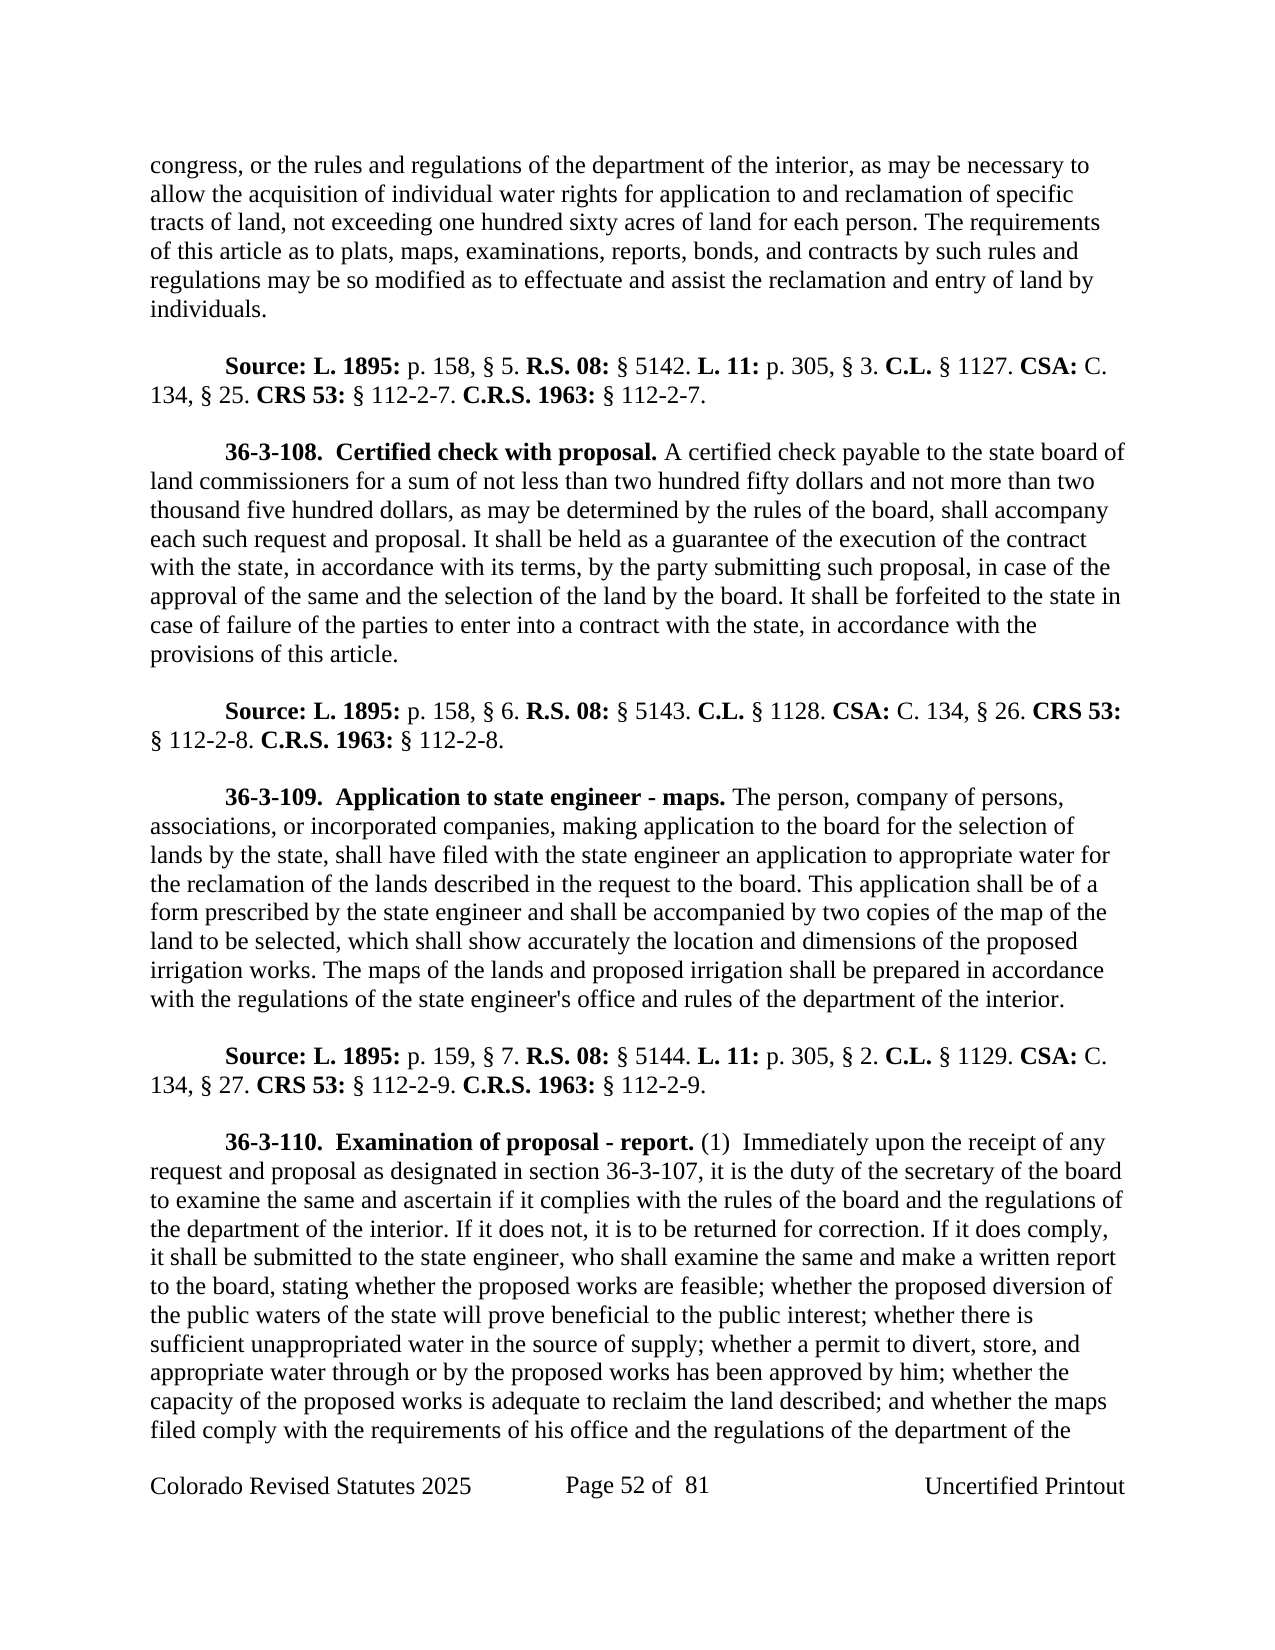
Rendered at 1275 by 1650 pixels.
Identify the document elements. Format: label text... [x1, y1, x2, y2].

text 36-3-109. Application to state engineer - maps. The person, company of persons, associations, or incorporated companies, making application to the board for the selection of lands by the state, shall have filed with the state engineer an application to appropriate water for the reclamation of the lands described in the request to the board. This application shall be of a form prescribed by the state engineer and shall be accompanied by two copies of the map of the land to be selected, which shall show accurately the location and dimensions of the proposed irrigation works. The maps of the lands and proposed irrigation shall be prepared in accordance with the regulations of the state engineer's office and rules of the department of the interior. [150, 782, 1125, 1012]
text Source: L. 1895: p. 158, § 6. R.S. 08: § 5143. C.L. § 1128. CSA: C. 134, § 26. CRS 53: § 112-2-8. C.R.S. 1963: § 112-2-8. [150, 696, 1125, 754]
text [150, 1127, 1125, 1444]
text Source: L. 1895: p. 158, § 5. R.S. 08: § 5142. L. 11: p. 305, § 3. C.L. § 1127. CSA: C. 134, § 25. CRS 53: § 112-2-7. C.R.S. 1963: § 112-2-7. [150, 351, 1125, 409]
text 36-3-108. Certified check with proposal. A certified check payable to the state board of land commissioners for a sum of not less than two hundred fifty dollars and not more than two thousand five hundred dollars, as may be determined by the rules of the board, shall accompany each such request and proposal. It shall be held as a guarantee of the execution of the contract with the state, in accordance with its terms, by the party submitting such proposal, in case of the approval of the same and the selection of the land by the board. It shall be forfeited to the state in case of failure of the parties to enter into a contract with the state, in accordance with the provisions of this article. [150, 437, 1125, 667]
text Source: L. 1895: p. 159, § 7. R.S. 08: § 5144. L. 11: p. 305, § 2. C.L. § 1129. CSA: C. 134, § 27. CRS 53: § 112-2-9. C.R.S. 1963: § 112-2-9. [150, 1041, 1125, 1099]
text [150, 150, 1125, 322]
